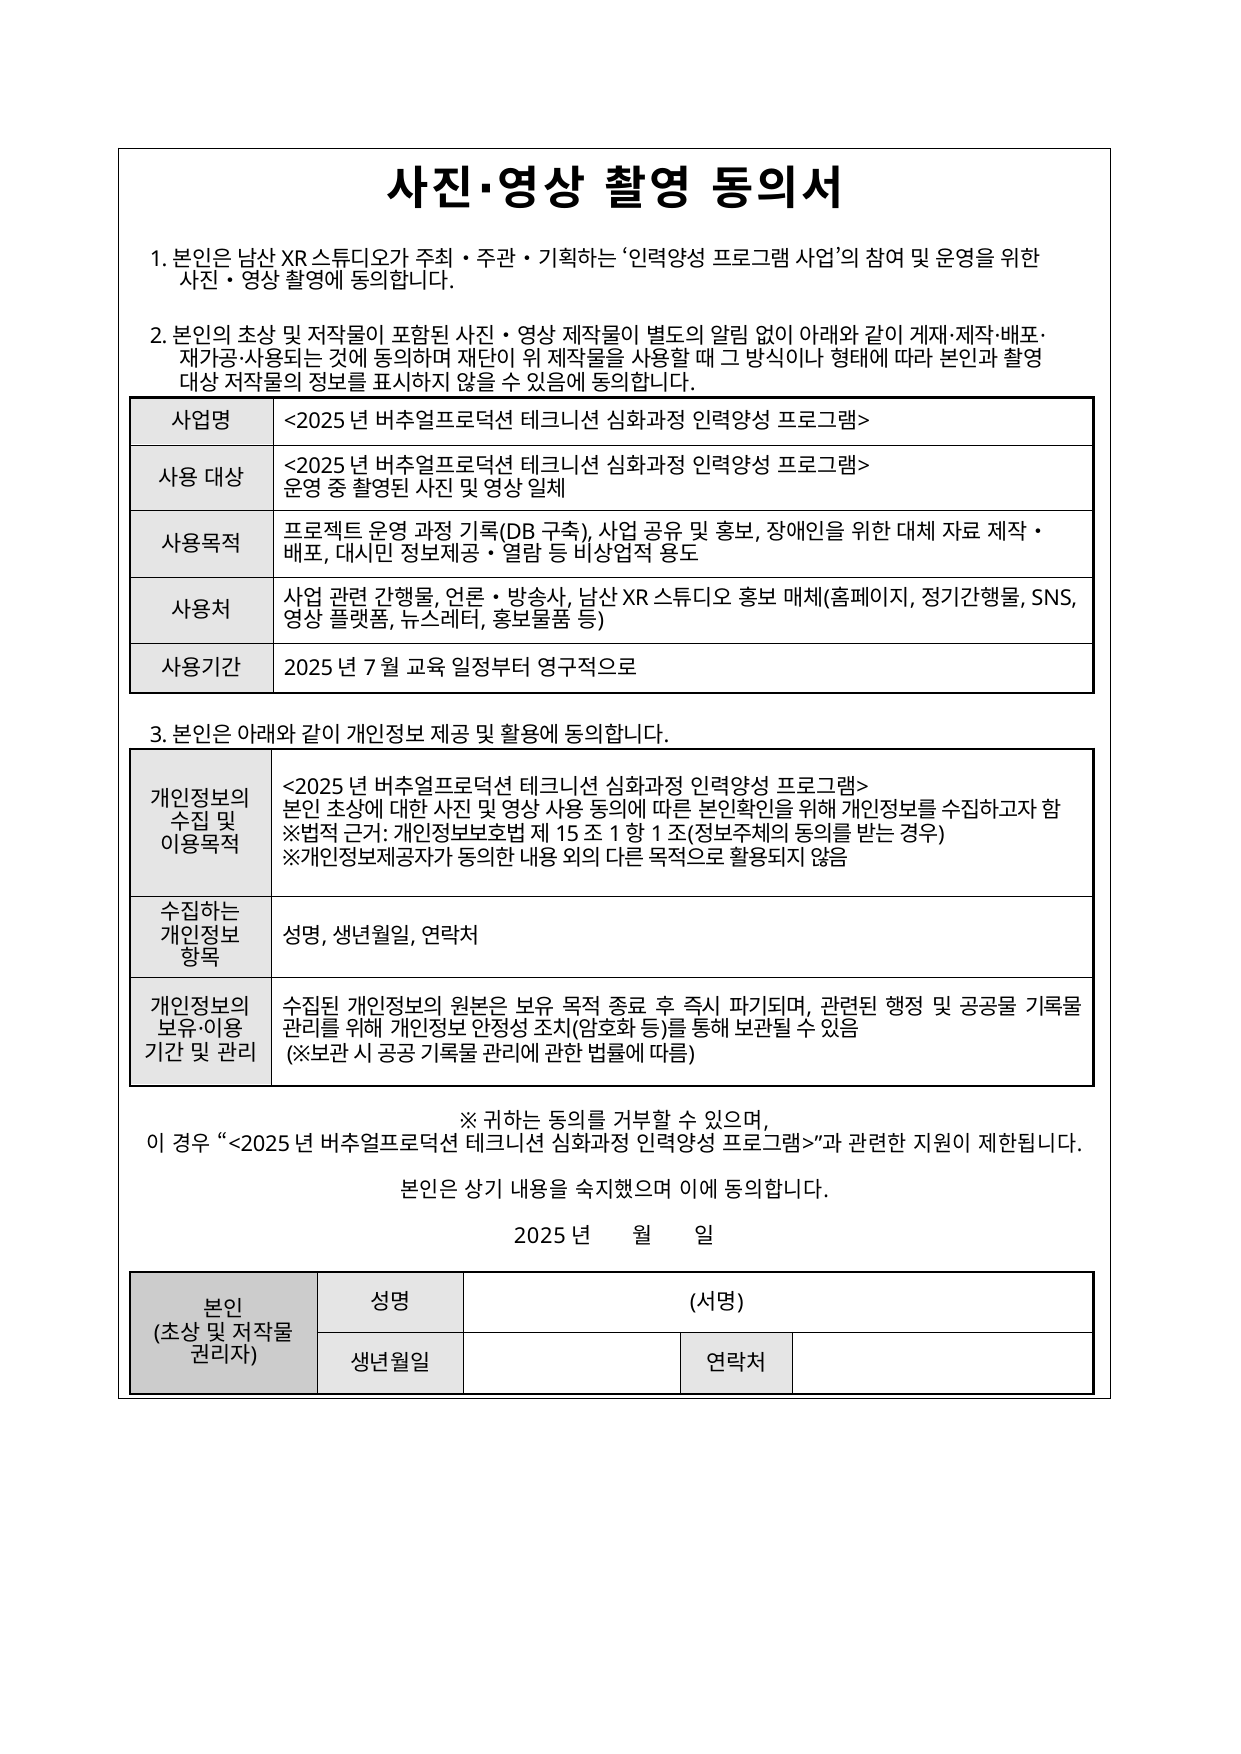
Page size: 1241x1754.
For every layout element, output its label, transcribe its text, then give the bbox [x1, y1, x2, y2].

table_header 사진∙영상 촬영 동의서 1. 본인은 남산XR스튜디오가 주최‧주관‧기획하는 ‘인력양성 프로그램 사업’의 참여 및 운영을 위한 사진‧영상 촬영에 동의합니다. 2. 본인의 초상 및 저작물이 포함된 사진‧영상 제작물이 별도의 알림 없이 아래와 같이 게재·제작·배포·재가공·사용되는 것에 동의하며 재단이 위 제작물을 사용할 때 그 방식이나 형태에 따라 본인과 촬영 대상 저작물의 정보를 표시하지 않을 수 있음에 동의합니다. 3. 본인은 아래와 같이 개인정보 제공 및 활용에 동의합니다. ※ 귀하는 동의를 거부할 수 있으며, 이 경우 “<2025년 버추얼프로덕션 테크니션 심화과정 인력양성 프로그램>”과 관련한 지원이 제한됩니다. 본인은 상기 내용을 숙지했으며 이에 동의합니다. 2025년 월 일 [119, 149, 1110, 1398]
